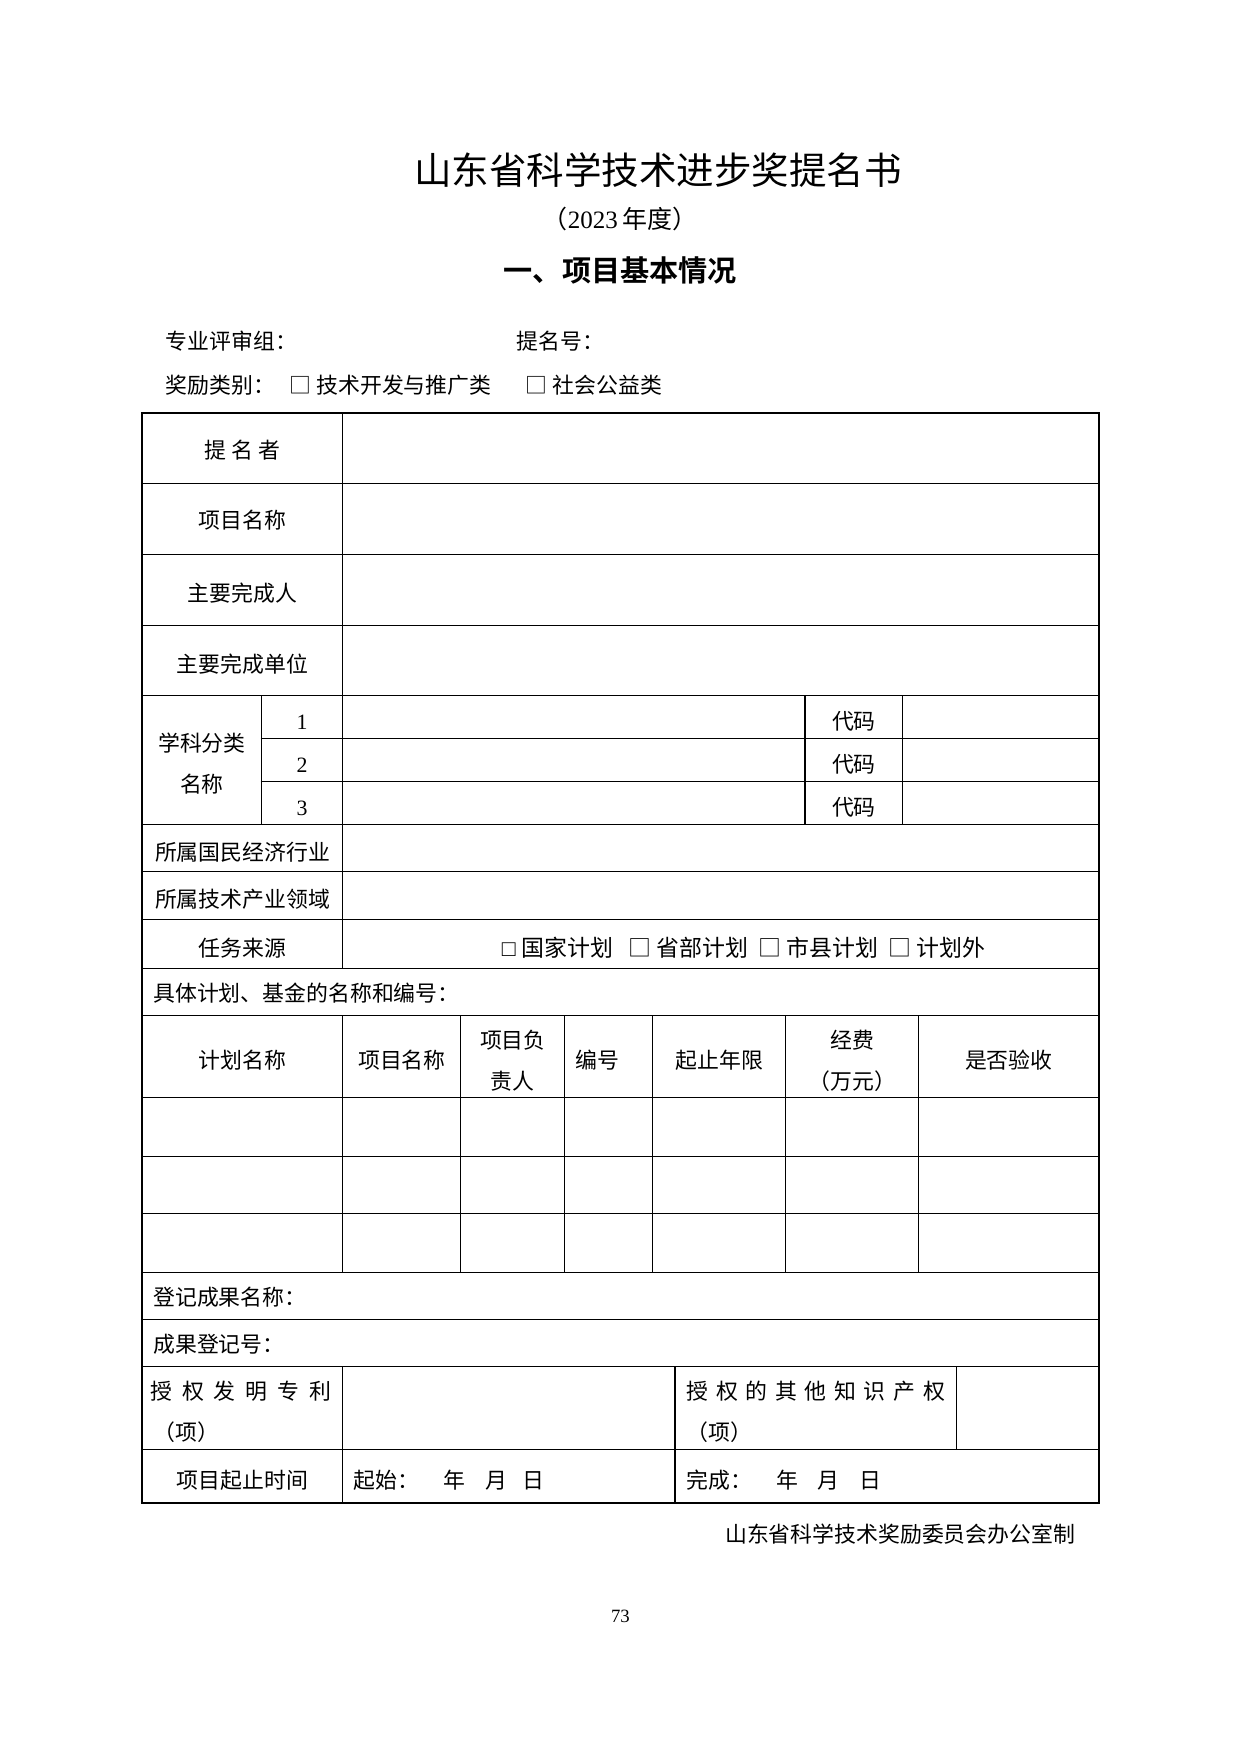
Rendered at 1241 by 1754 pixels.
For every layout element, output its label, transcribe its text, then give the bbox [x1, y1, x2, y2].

table_cell 项目起止时间 [143, 1450, 342, 1502]
table_cell [343, 1157, 460, 1213]
text 奖励类别： □ 技术开发与推广类 □ 社会公益类 [165, 368, 1075, 399]
table_cell [343, 739, 804, 781]
table_cell 任务来源 [143, 920, 342, 968]
table_cell 起始： 年 月 日 [343, 1450, 674, 1502]
table_cell [143, 1157, 342, 1213]
text 山东省科学技术进步奖提名书 [165, 148, 1075, 193]
table_cell [653, 1157, 785, 1213]
table_cell 代码 [806, 739, 902, 781]
table_cell 代码 [806, 782, 902, 824]
table_header [343, 414, 1098, 483]
table_cell [786, 1157, 918, 1213]
table_cell [461, 1214, 564, 1272]
table_cell [786, 1214, 918, 1272]
table_cell 授权发明专利（项） [143, 1367, 342, 1448]
table_cell 主要完成单位 [143, 626, 342, 695]
table_cell 计划名称 [143, 1016, 342, 1097]
table_cell [903, 739, 1098, 781]
table_cell 成果登记号： [143, 1320, 1098, 1366]
table_cell [565, 1214, 652, 1272]
table_cell [343, 1098, 460, 1156]
table_cell 2 [262, 739, 342, 781]
table_cell [343, 626, 1098, 695]
table_cell 代码 [806, 696, 902, 738]
table_cell 1 [262, 696, 342, 738]
table_cell [565, 1157, 652, 1213]
text 一、项目基本情况 [165, 248, 1075, 290]
table_cell 经费 （万元） [786, 1016, 918, 1097]
table_cell [903, 782, 1098, 824]
table_cell □ 国家计划 □ 省部计划 □ 市县计划 □ 计划外 [343, 920, 1098, 968]
table_cell 登记成果名称： [143, 1273, 1098, 1319]
table_cell [143, 1214, 342, 1272]
text 专业评审组： 提名号： [165, 324, 1075, 355]
table_cell [143, 1098, 342, 1156]
table_cell [653, 1098, 785, 1156]
table_cell [343, 484, 1098, 554]
table_cell 所属技术产业领域 [143, 872, 342, 919]
table_cell 项目名称 [343, 1016, 460, 1097]
table_cell 主要完成人 [143, 555, 342, 624]
table_cell [343, 555, 1098, 624]
table_cell [786, 1098, 918, 1156]
table_cell 学科分类 名称 [143, 696, 261, 824]
table_cell [903, 696, 1098, 738]
text 山东省科学技术奖励委员会办公室制 [165, 1517, 1075, 1548]
table_cell 是否验收 [919, 1016, 1098, 1097]
table_cell [343, 782, 804, 824]
table_cell [653, 1214, 785, 1272]
table_cell [957, 1367, 1098, 1448]
table_cell 授权的其他知识产权（项） [676, 1367, 956, 1448]
table_cell [343, 825, 1098, 871]
table_cell [919, 1214, 1098, 1272]
table_cell [343, 696, 804, 738]
table_cell [343, 872, 1098, 919]
table_cell 编号 [565, 1016, 652, 1097]
table_cell 起止年限 [653, 1016, 785, 1097]
table_cell 项目负责人 [461, 1016, 564, 1097]
table_cell [461, 1157, 564, 1213]
table_cell 完成： 年 月 日 [676, 1450, 1098, 1502]
text （2023年度） [165, 193, 1075, 237]
table_cell 所属国民经济行业 [143, 825, 342, 871]
table_cell [565, 1098, 652, 1156]
table_cell 项目名称 [143, 484, 342, 554]
table_cell 具体计划、基金的名称和编号： [143, 969, 1098, 1015]
table_cell [919, 1098, 1098, 1156]
table_cell [343, 1367, 674, 1448]
table_cell 3 [262, 782, 342, 824]
table_cell [919, 1157, 1098, 1213]
table_header 提 名 者 [143, 414, 342, 483]
table_cell [343, 1214, 460, 1272]
table_cell [461, 1098, 564, 1156]
